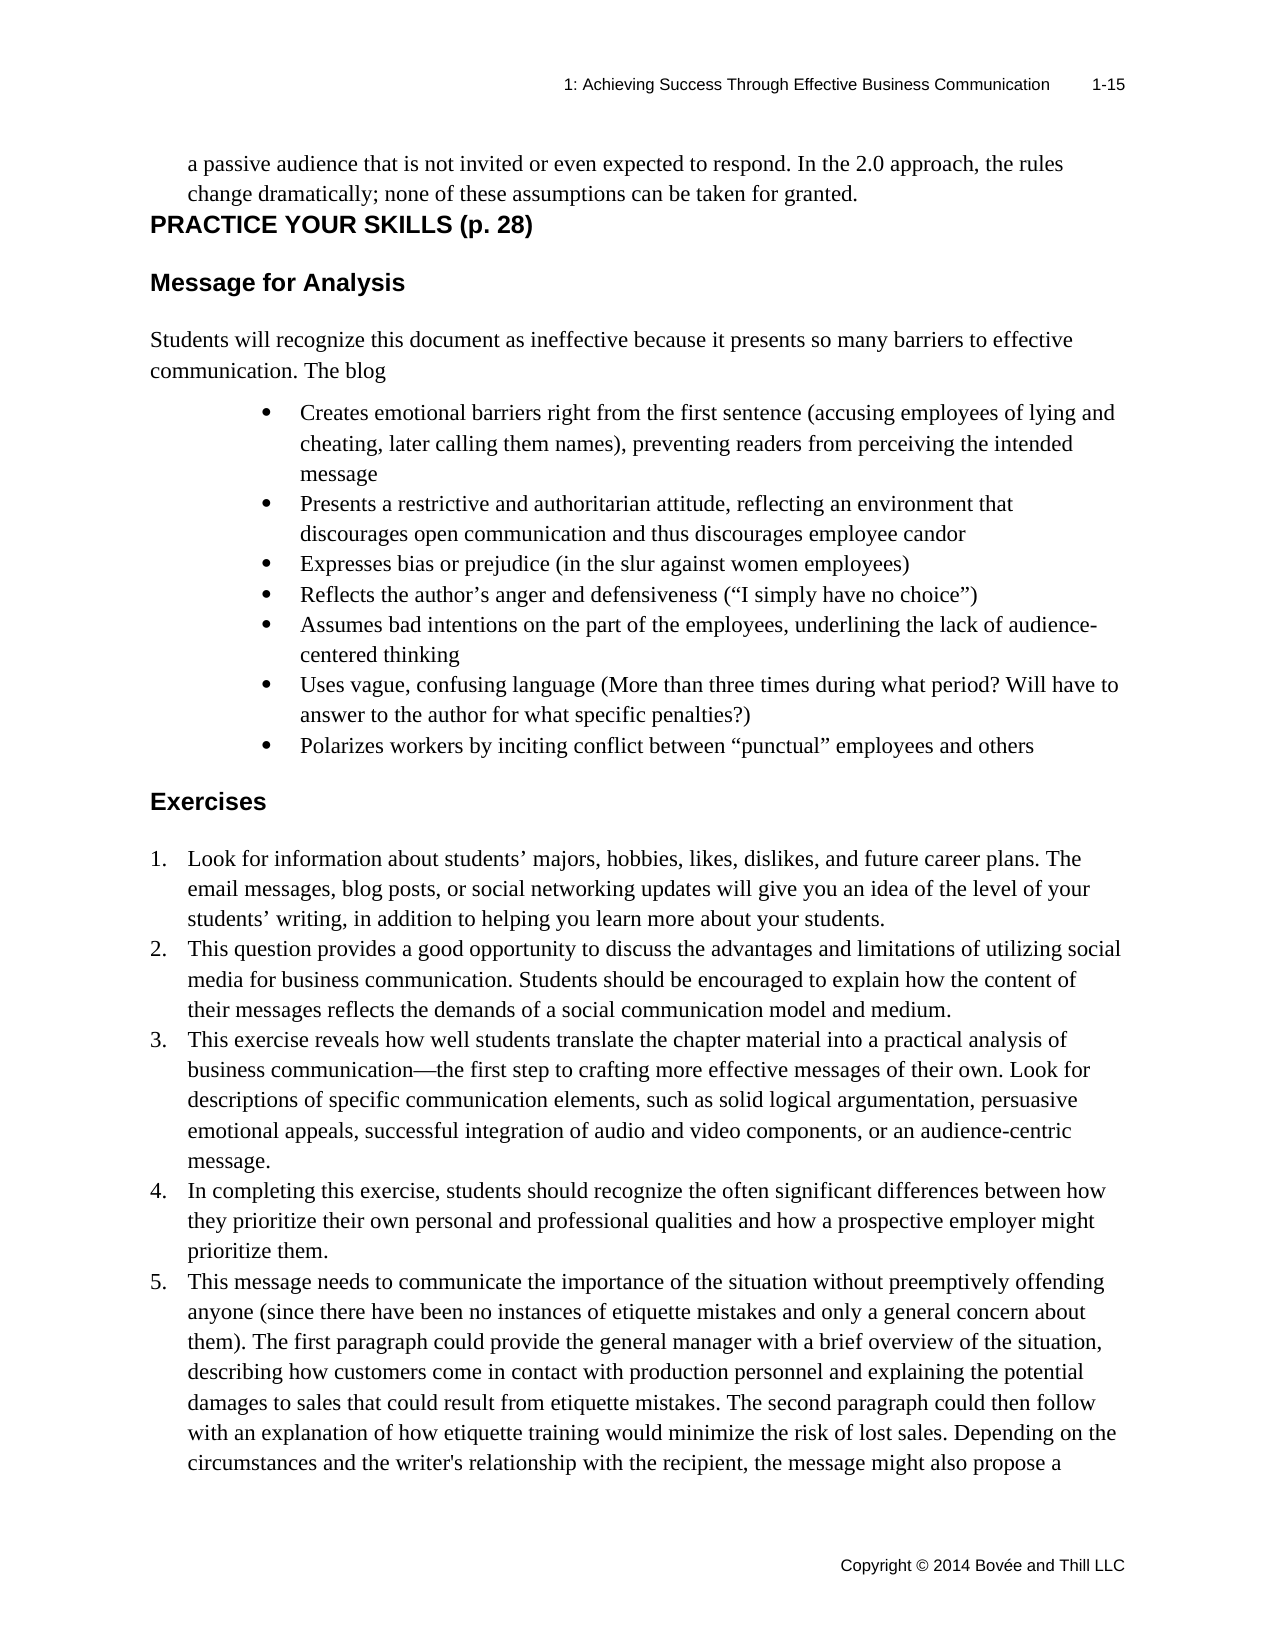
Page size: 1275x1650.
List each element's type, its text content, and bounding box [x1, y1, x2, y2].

text Reflects the author’s anger and defensiveness (“I simply have no choice”) [262, 581, 1125, 607]
text Polarizes workers by inciting conflict between “punctual” employees and others [262, 732, 1125, 758]
text Expresses bias or prejudice (in the slur against women employees) [262, 550, 1125, 577]
text Creates emotional barriers right from the first sentence (accusing employees of lying and cheating, later calling them names), preventing readers from perceiving the intended message [262, 399, 1125, 486]
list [150, 1268, 1125, 1475]
subtitle Exercises [150, 787, 1125, 816]
subtitle PRACTICE YOUR SKILLS (p. 28) [150, 210, 1125, 239]
text Presents a restrictive and authoritarian attitude, reflecting an environment that discourages open communication and thus discourages employee candor [262, 490, 1125, 547]
text Students will recognize this document as ineffective because it presents so many barriers to effective communication. The blog [150, 326, 1125, 383]
list In completing this exercise, students should recognize the often significant differences between how they prioritize their own personal and professional qualities and how a prospective employer might prioritize them. [150, 1177, 1125, 1264]
list This exercise reveals how well students translate the chapter material into a practical analysis of business communication—the first step to crafting more effective messages of their own. Look for descriptions of specific communication elements, such as solid logical argumentation, persuasive emotional appeals, successful integration of audio and video components, or an audience-centric message. [150, 1026, 1125, 1173]
subtitle Message for Analysis [150, 268, 1125, 297]
list This question provides a good opportunity to discuss the advantages and limitations of utilizing social media for business communication. Students should be encouraged to explain how the content of their messages reflects the demands of a social communication model and medium. [150, 936, 1125, 1022]
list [150, 150, 1125, 207]
text Assumes bad intentions on the part of the employees, underlining the lack of audience-centered thinking [262, 611, 1125, 667]
text Uses vague, confusing language (More than three times during what period? Will have to answer to the author for what specific penalties?) [262, 671, 1125, 728]
list Look for information about students’ majors, hobbies, likes, dislikes, and future career plans. The email messages, blog posts, or social networking updates will give you an idea of the level of your students’ writing, in addition to helping you learn more about your students. [150, 845, 1125, 932]
